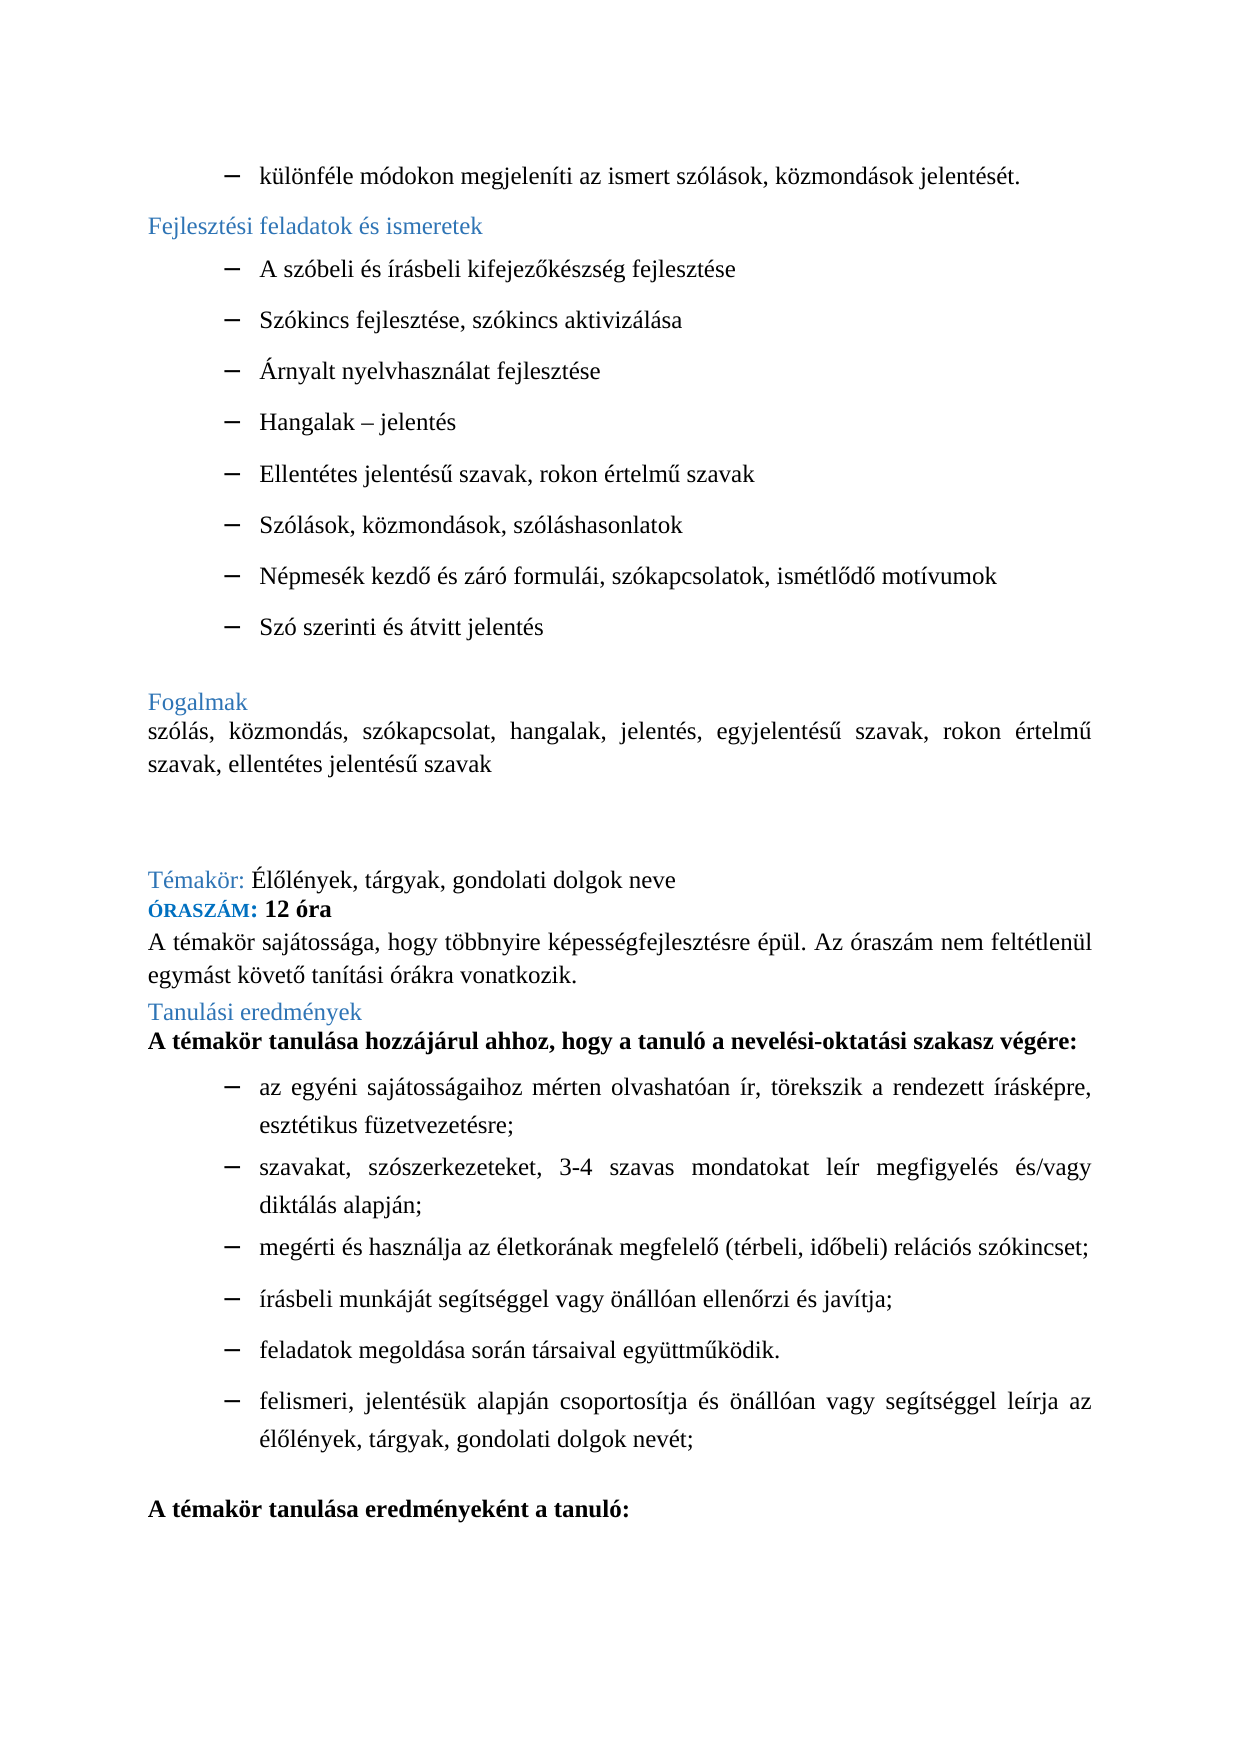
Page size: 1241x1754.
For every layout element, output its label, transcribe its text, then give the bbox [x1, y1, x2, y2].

list Hangalak – jelentés [222, 394, 1093, 445]
text A témakör tanulása hozzájárul ahhoz, hogy a tanuló a nevelési-oktatási szakasz végére: [148, 1026, 1093, 1054]
list megérti és használja az életkorának megfelelő (térbeli, időbeli) relációs szókincset; [222, 1219, 1093, 1270]
text A témakör sajátossága, hogy többnyire képességfejlesztésre épül. Az óraszám nem feltétlenül egymást követő tanítási órákra vonatkozik. [148, 927, 1093, 988]
subtitle Fogalmak [148, 687, 1093, 716]
list A szóbeli és írásbeli kifejezőkészség fejlesztése [222, 240, 1093, 291]
list írásbeli munkáját segítséggel vagy önállóan ellenőrzi és javítja; [222, 1270, 1093, 1321]
list Szólások, közmondások, szóláshasonlatok [222, 496, 1093, 548]
subtitle Fejlesztési feladatok és ismeretek [148, 211, 1093, 240]
list különféle módokon megjeleníti az ismert szólások, közmondások jelentését. [222, 148, 1093, 199]
text óraszám: 12 óra [148, 894, 1093, 922]
text A témakör tanulása eredményeként a tanuló: [148, 1494, 1093, 1522]
list Népmesék kezdő és záró formulái, szókapcsolatok, ismétlődő motívumok [222, 548, 1093, 599]
list felismeri, jelentésük alapján csoportosítja és önállóan vagy segítséggel leírja az élőlények, tárgyak, gondolati dolgok nevét; [222, 1372, 1093, 1452]
list Árnyalt nyelvhasználat fejlesztése [222, 343, 1093, 394]
text szólás, közmondás, szókapcsolat, hangalak, jelentés, egyjelentésű szavak, rokon értelmű szavak, ellentétes jelentésű szavak [148, 716, 1093, 778]
subtitle Témakör: Élőlények, tárgyak, gondolati dolgok neve [148, 865, 1093, 894]
subtitle Tanulási eredmények [148, 997, 1093, 1026]
list Szókincs fejlesztése, szókincs aktivizálása [222, 291, 1093, 343]
list feladatok megoldása során társaival együttműködik. [222, 1321, 1093, 1372]
list szavakat, szószerkezeteket, 3-4 szavas mondatokat leír megfigyelés és/vagy diktálás alapján; [222, 1139, 1093, 1219]
list Ellentétes jelentésű szavak, rokon értelmű szavak [222, 445, 1093, 496]
list az egyéni sajátosságaihoz mérten olvashatóan ír, törekszik a rendezett írásképre, esztétikus füzetvezetésre; [222, 1059, 1093, 1139]
list Szó szerinti és átvitt jelentés [222, 599, 1093, 650]
